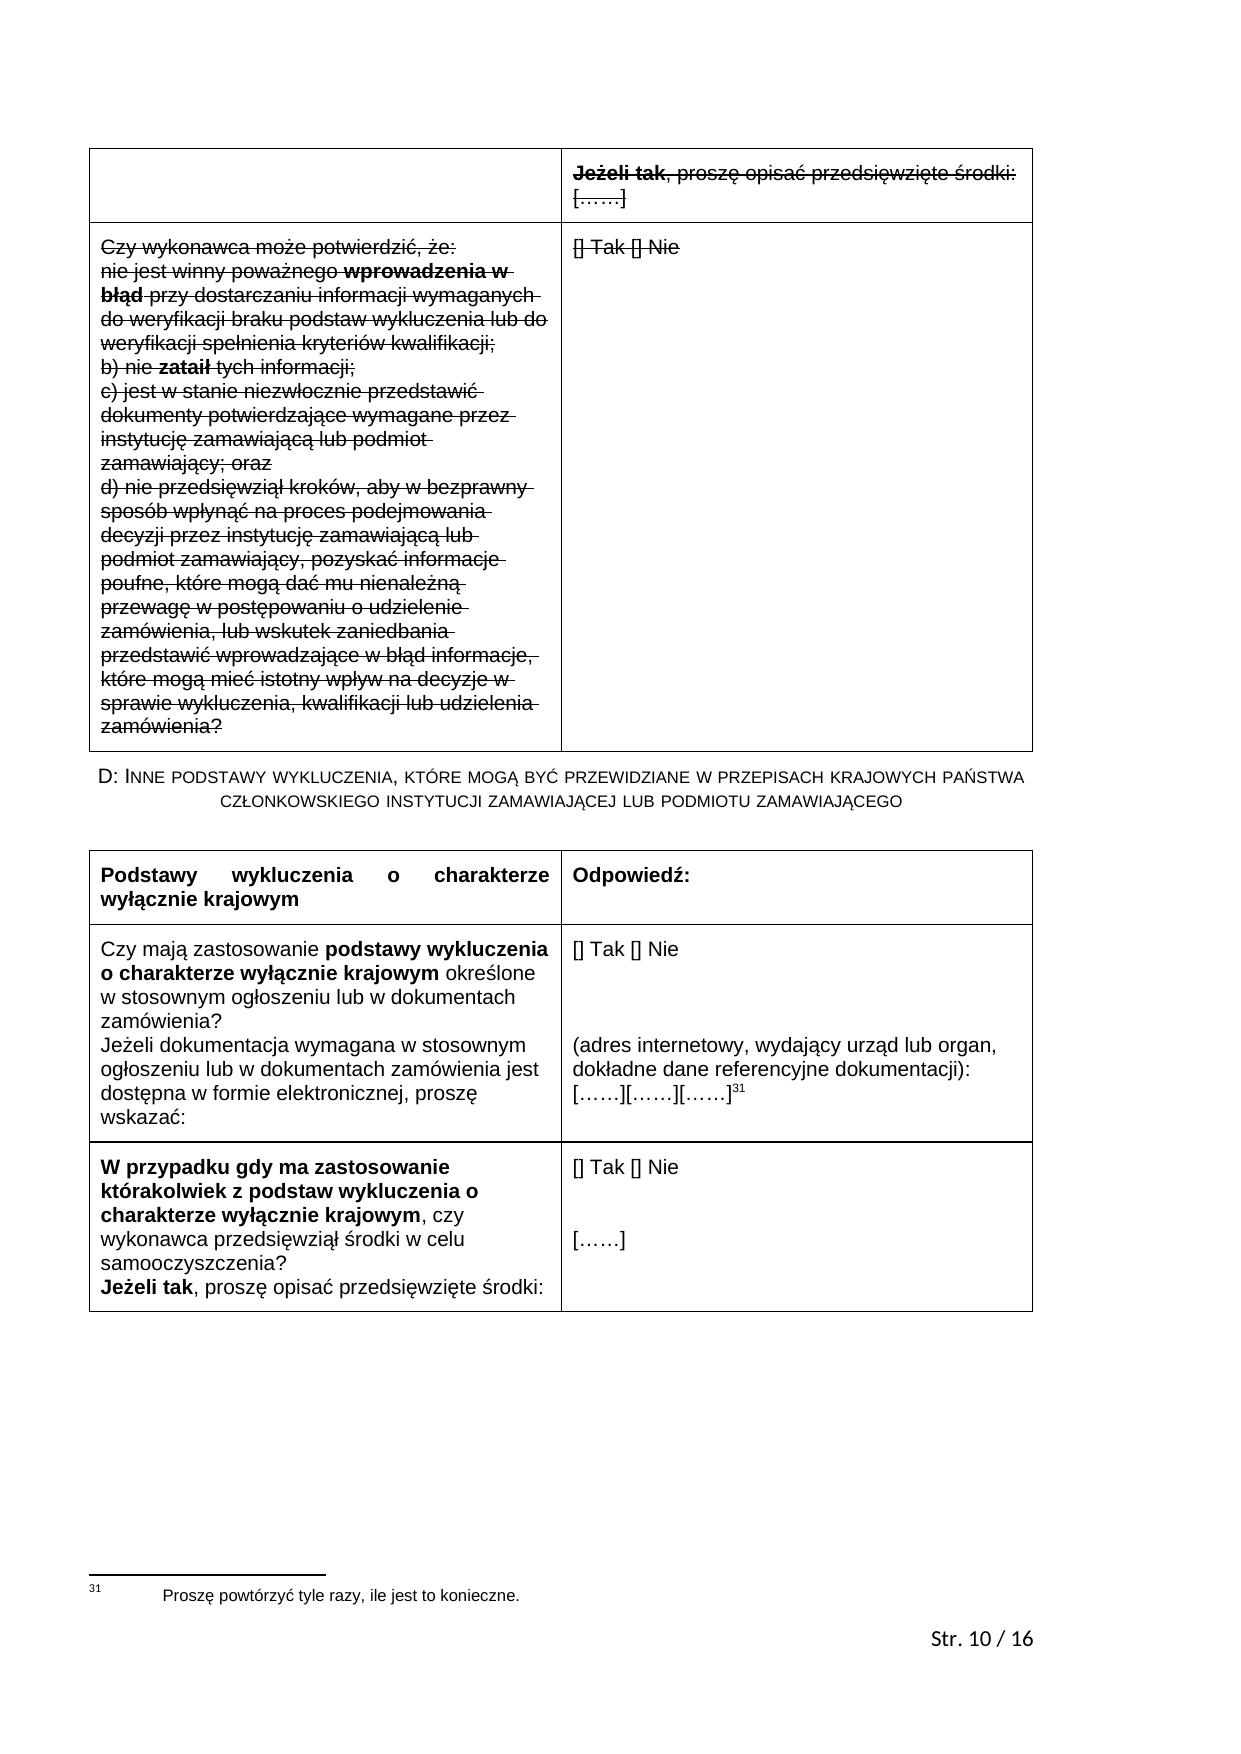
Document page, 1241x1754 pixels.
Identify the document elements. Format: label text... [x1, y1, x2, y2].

text D: Inne podstawy wykluczenia, które mogą być przewidziane w przepisach krajowych państwa członkowskiego instytucji zamawiającej lub podmiotu zamawiającego [89, 764, 1033, 812]
table_header Odpowiedź: [562, 851, 1032, 924]
table_cell Czy mają zastosowanie podstawy wykluczenia o charakterze wyłącznie krajowym określone w stosownym ogłoszeniu lub w dokumentach zamówienia? Jeżeli dokumentacja wymagana w stosownym ogłoszeniu lub w dokumentach zamówienia jest dostępna w formie elektronicznej, proszę wskazać: [90, 925, 561, 1141]
table_cell [] Tak [] Nie [……] [562, 1143, 1032, 1311]
table_cell Czy wykonawca może potwierdzić, że: nie jest winny poważnego wprowadzenia w błąd przy dostarczaniu informacji wymaganych do weryfikacji braku podstaw wykluczenia lub do weryfikacji spełnienia kryteriów kwalifikacji; b) nie zataił tych informacji; c) jest w stanie niezwłocznie przedstawić dokumenty potwierdzające wymagane przez instytucję zamawiającą lub podmiot zamawiający; oraz d) nie przedsięwziął kroków, aby w bezprawny sposób wpłynąć na proces podejmowania decyzji przez instytucję zamawiającą lub podmiot zamawiający, pozyskać informacje poufne, które mogą dać mu nienależną przewagę w postępowaniu o udzielenie zamówienia, lub wskutek zaniedbania przedstawić wprowadzające w błąd informacje, które mogą mieć istotny wpływ na decyzje w sprawie wykluczenia, kwalifikacji lub udzielenia zamówienia? [90, 223, 561, 751]
table_cell [] Tak [] Nie [562, 223, 1032, 751]
table_header Podstawy wykluczenia o charakterze wyłącznie krajowym [90, 851, 561, 924]
table_cell W przypadku gdy ma zastosowanie którakolwiek z podstaw wykluczenia o charakterze wyłącznie krajowym, czy wykonawca przedsięwziął środki w celu samooczyszczenia? Jeżeli tak, proszę opisać przedsięwzięte środki: [90, 1143, 561, 1311]
table_cell Jeżeli tak, czy wykonawca przedsięwziął środki w celu samooczyszczenia? [] Tak [] Nie Jeżeli tak, proszę opisać przedsięwzięte środki: [……] [562, 149, 1032, 222]
table_cell [] Tak [] Nie (adres internetowy, wydający urząd lub organ, dokładne dane referencyjne dokumentacji): [……][……][……] [562, 925, 1032, 1141]
